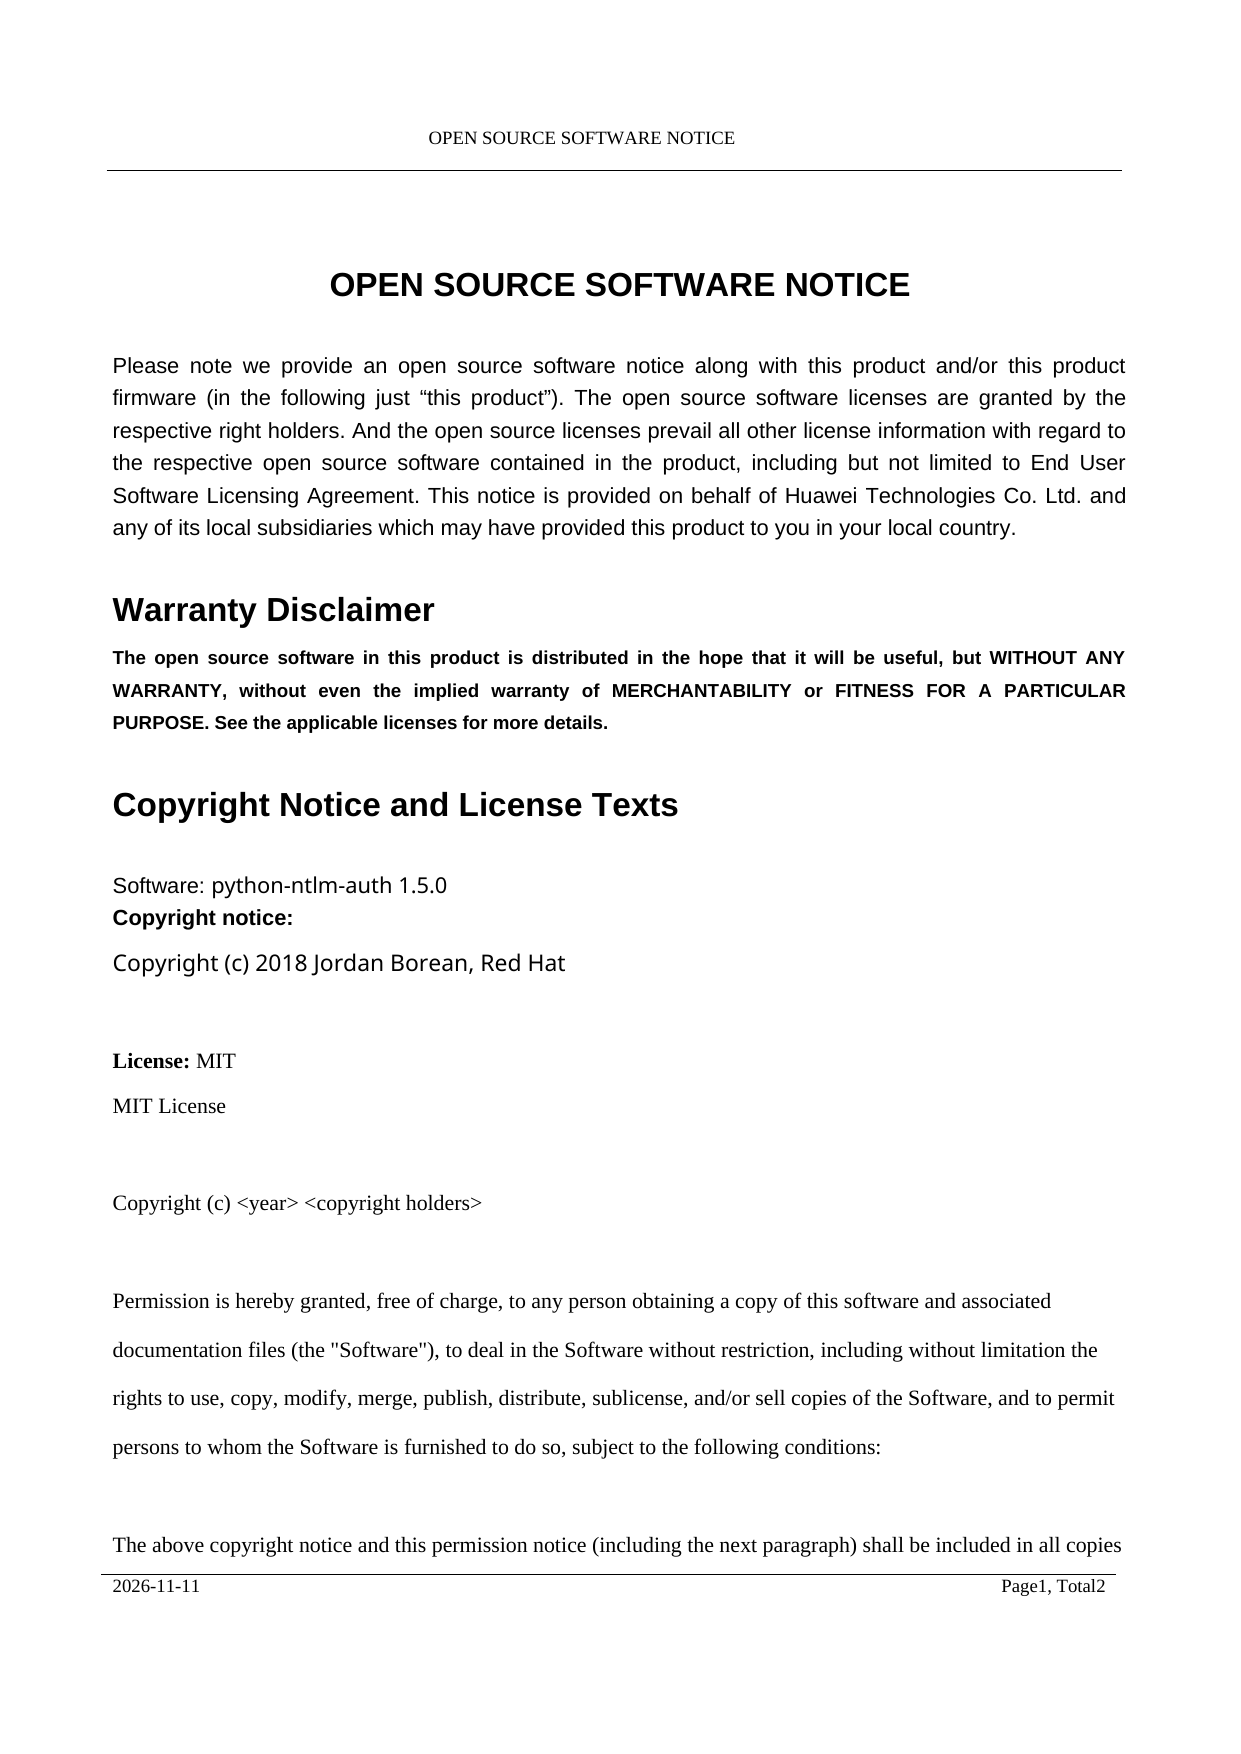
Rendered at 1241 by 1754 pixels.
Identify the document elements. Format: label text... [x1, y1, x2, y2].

text The open source software in this product is distributed in the hope that it will be useful, but WITHOUT ANY WARRANTY, without even the implied warranty of MERCHANTABILITY or FITNESS FOR A PARTICULAR PURPOSE. See the applicable licenses for more details. [112, 641, 1128, 739]
text Warranty Disclaimer [112, 576, 1128, 641]
text Please note we provide an open source software notice along with this product and/or this product firmware (in the following just “this product”). The open source software licenses are granted by the respective right holders. And the open source licenses prevail all other license information with regard to the respective open source software contained in the product, including but not limited to End User Software Licensing Agreement. This notice is provided on behalf of Huawei Technologies Co. Ltd. and any of its local subsidiaries which may have provided this product to you in your local country. [112, 349, 1128, 544]
text Copyright (c) 2018 Jordan Borean, Red Hat [112, 947, 1128, 1028]
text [112, 1089, 1128, 1560]
text Copyright Notice and License Texts [112, 771, 1128, 836]
text Software: python-ntlm-auth 1.5.0 [112, 869, 1128, 901]
text Copyright notice: [112, 901, 1128, 934]
text License: MIT [112, 1044, 1128, 1077]
text OPEN SOURCE SOFTWARE NOTICE [112, 251, 1128, 316]
